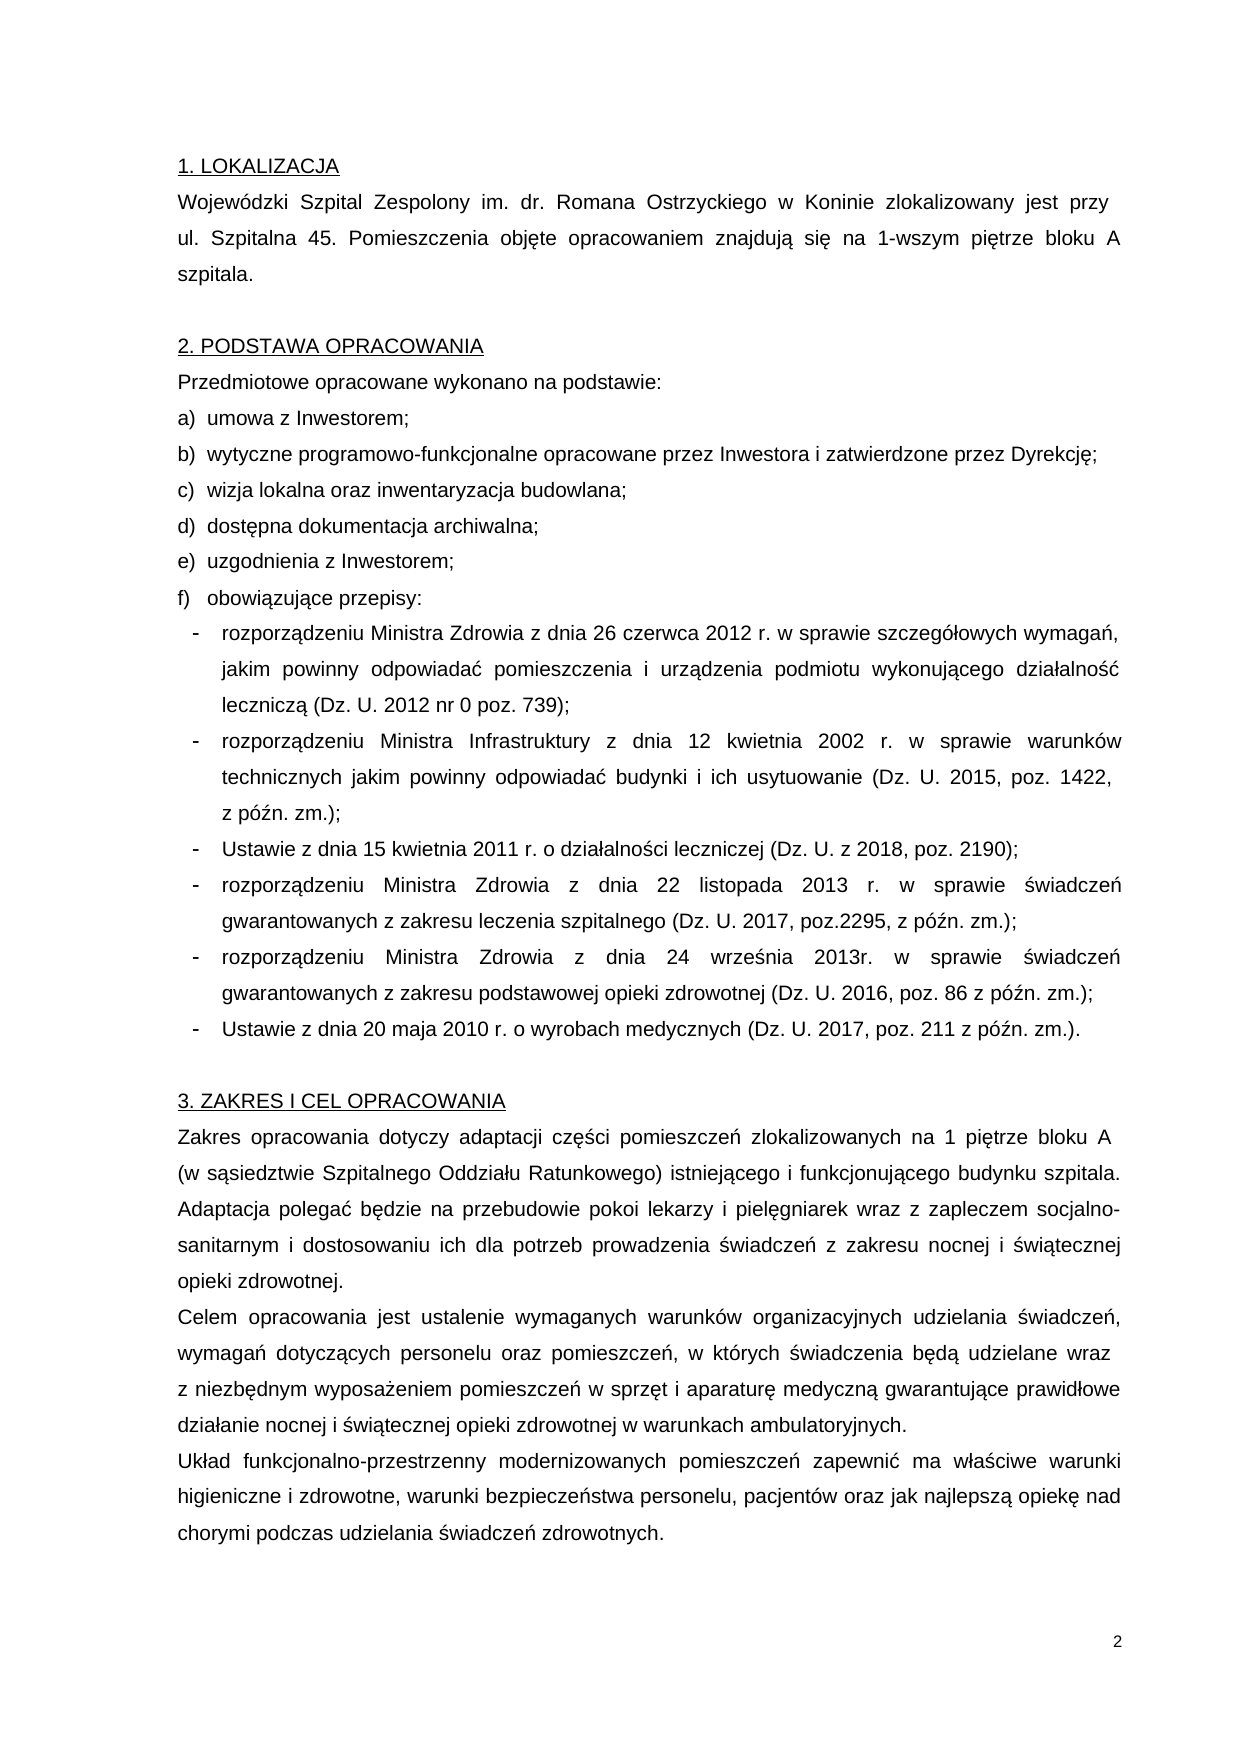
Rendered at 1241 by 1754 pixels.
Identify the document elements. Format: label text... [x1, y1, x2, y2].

list Ustawie z dnia 20 maja 2010 r. o wyrobach medycznych (Dz. U. 2017, poz. 211 z późn. zm.). [192, 1017, 1120, 1041]
list rozporządzeniu Ministra Zdrowia z dnia 22 listopada 2013 r. w sprawie świadczeń gwarantowanych z zakresu leczenia szpitalnego (Dz. U. 2017, poz.2295, z późn. zm.); [192, 873, 1122, 933]
list Ustawie z dnia 15 kwietnia 2011 r. o działalności leczniczej (Dz. U. z 2018, poz. 2190); [192, 837, 1122, 861]
text Zakres opracowania dotyczy adaptacji części pomieszczeń zlokalizowanych na 1 piętrze bloku A (w sąsiedztwie Szpitalnego Oddziału Ratunkowego) istniejącego i funkcjonującego budynku szpitala. Adaptacja polegać będzie na przebudowie pokoi lekarzy i pielęgniarek wraz z zapleczem socjalno-sanitarnym i dostosowaniu ich dla potrzeb prowadzenia świadczeń z zakresu nocnej i świątecznej opieki zdrowotnej. [177, 1125, 1122, 1293]
text Przedmiotowe opracowane wykonano na podstawie: [177, 370, 1120, 394]
text 3. ZAKRES I CEL OPRACOWANIA [177, 1089, 1122, 1113]
list wizja lokalna oraz inwentaryzacja budowlana; [177, 477, 1120, 501]
text Celem opracowania jest ustalenie wymaganych warunków organizacyjnych udzielania świadczeń, wymagań dotyczących personelu oraz pomieszczeń, w których świadczenia będą udzielane wraz z niezbędnym wyposażeniem pomieszczeń w sprzęt i aparaturę medyczną gwarantujące prawidłowe działanie nocnej i świątecznej opieki zdrowotnej w warunkach ambulatoryjnych. [177, 1305, 1122, 1436]
text 2. PODSTAWA OPRACOWANIA [177, 334, 1120, 358]
list umowa z Inwestorem; [177, 406, 1120, 429]
list rozporządzeniu Ministra Zdrowia z dnia 24 września 2013r. w sprawie świadczeń gwarantowanych z zakresu podstawowej opieki zdrowotnej (Dz. U. 2016, poz. 86 z późn. zm.); [192, 945, 1122, 1005]
list dostępna dokumentacja archiwalna; [177, 513, 1120, 537]
list uzgodnienia z Inwestorem; [177, 549, 1120, 573]
text Wojewódzki Szpital Zespolony im. dr. Romana Ostrzyckiego w Koninie zlokalizowany jest przy ul. Szpitalna 45. Pomieszczenia objęte opracowaniem znajdują się na 1-wszym piętrze bloku A szpitala. [177, 190, 1122, 286]
text 1. LOKALIZACJA [177, 154, 1120, 178]
list rozporządzeniu Ministra Zdrowia z dnia 26 czerwca 2012 r. w sprawie szczegółowych wymagań, jakim powinny odpowiadać pomieszczenia i urządzenia podmiotu wykonującego działalność leczniczą (Dz. U. 2012 nr 0 poz. 739); [192, 621, 1120, 717]
list obowiązujące przepisy: [177, 585, 1120, 609]
list rozporządzeniu Ministra Infrastruktury z dnia 12 kwietnia 2002 r. w sprawie warunków technicznych jakim powinny odpowiadać budynki i ich usytuowanie (Dz. U. 2015, poz. 1422, z późn. zm.); [192, 729, 1122, 825]
text Układ funkcjonalno-przestrzenny modernizowanych pomieszczeń zapewnić ma właściwe warunki higieniczne i zdrowotne, warunki bezpieczeństwa personelu, pacjentów oraz jak najlepszą opiekę nad chorymi podczas udzielania świadczeń zdrowotnych. [177, 1448, 1122, 1544]
list wytyczne programowo-funkcjonalne opracowane przez Inwestora i zatwierdzone przez Dyrekcję; [177, 442, 1120, 466]
